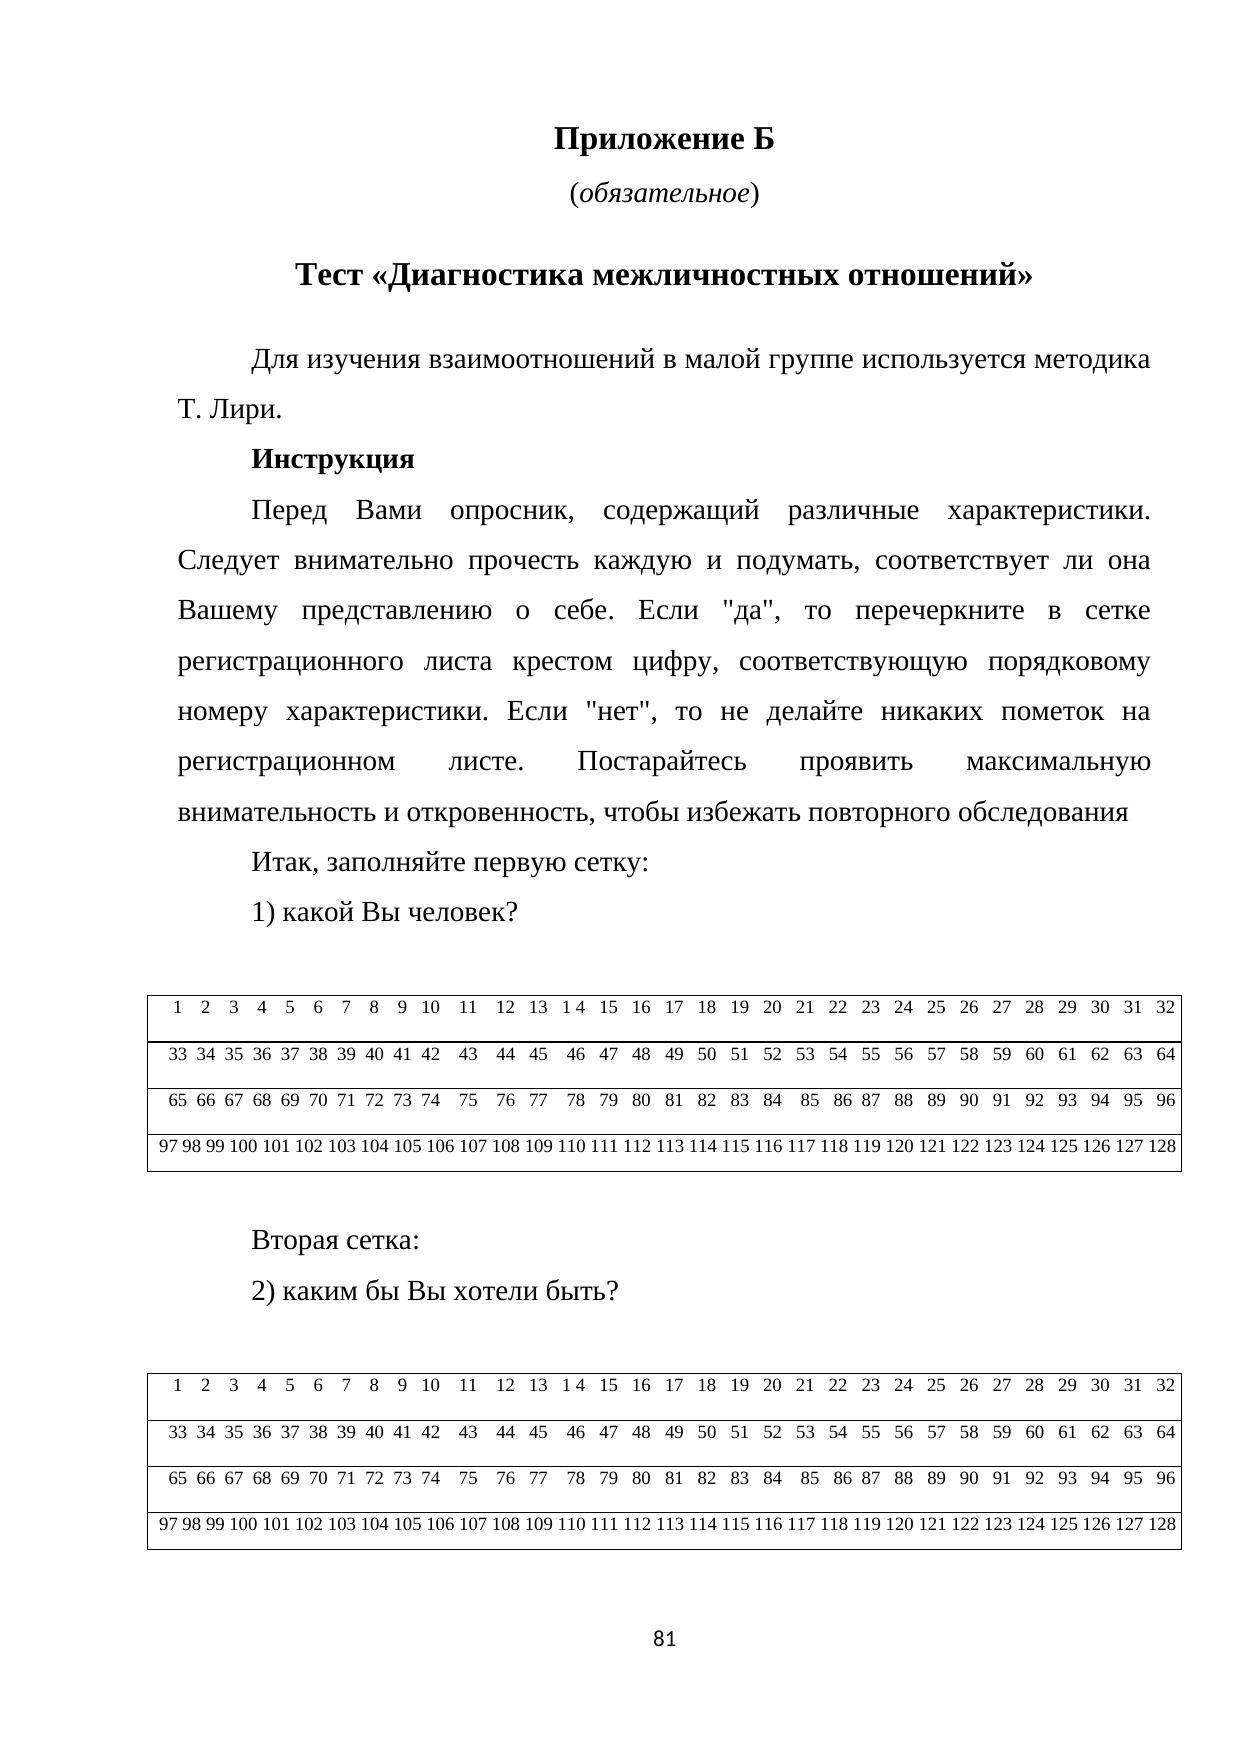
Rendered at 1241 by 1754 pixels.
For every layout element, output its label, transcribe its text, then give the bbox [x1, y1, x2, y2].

table_cell 33 34 35 36 37 38 39 40 41 42 43 44 45 46 47 48 49 50 51 52 53 54 55 56 57 58 59 60 61 62 63 64 [148, 1043, 1181, 1088]
subtitle Тест «Диагностика межличностных отношений» [177, 255, 1152, 293]
table_cell 33 34 35 36 37 38 39 40 41 42 43 44 45 46 47 48 49 50 51 52 53 54 55 56 57 58 59 60 61 62 63 64 [148, 1421, 1181, 1466]
text Итак, заполняйте первую сетку: [177, 844, 1152, 878]
table_cell 65 66 67 68 69 70 71 72 73 74 75 76 77 78 79 80 81 82 83 84 85 86 87 88 89 90 91 92 93 94 95 96 [148, 1467, 1181, 1512]
table_header 1 2 3 4 5 6 7 8 9 10 11 12 13 1 4 15 16 17 18 19 20 21 22 23 24 25 26 27 28 29 30 31 32 [148, 996, 1181, 1041]
text Для изучения взаимоотношений в малой группе используется методика Т. Лири. [177, 341, 1152, 425]
text Перед Вами опросник, содержащий различные характеристики. Следует внимательно прочесть каждую и подумать, соответствует ли она Вашему представлению о себе. Если "да", то перечеркните в сетке регистрационного листа крестом цифру, соответствующую порядковому номеру характеристики. Если "нет", то не делайте никаких пометок на регистрационном листе. Постарайтесь проявить максимальную внимательность и откровенность, чтобы избежать повторного обследования [177, 492, 1152, 827]
table_cell 97 98 99 100 101 102 103 104 105 106 107 108 109 110 111 112 113 114 115 116 117 118 119 120 121 122 123 124 125 126 127 128 [148, 1135, 1181, 1171]
text 1) какой Вы человек? [177, 894, 1152, 928]
table_cell 65 66 67 68 69 70 71 72 73 74 75 76 77 78 79 80 81 82 83 84 85 86 87 88 89 90 91 92 93 94 95 96 [148, 1089, 1181, 1134]
table_header 1 2 3 4 5 6 7 8 9 10 11 12 13 1 4 15 16 17 18 19 20 21 22 23 24 25 26 27 28 29 30 31 32 [148, 1374, 1181, 1419]
text (обязательное) [177, 176, 1152, 209]
text Инструкция [177, 442, 1152, 475]
text Вторая сетка: [177, 1222, 1152, 1256]
table_cell 97 98 99 100 101 102 103 104 105 106 107 108 109 110 111 112 113 114 115 116 117 118 119 120 121 122 123 124 125 126 127 128 [148, 1513, 1181, 1549]
subtitle Приложение Б [177, 118, 1152, 156]
text 2) каким бы Вы хотели быть? [177, 1273, 1152, 1306]
